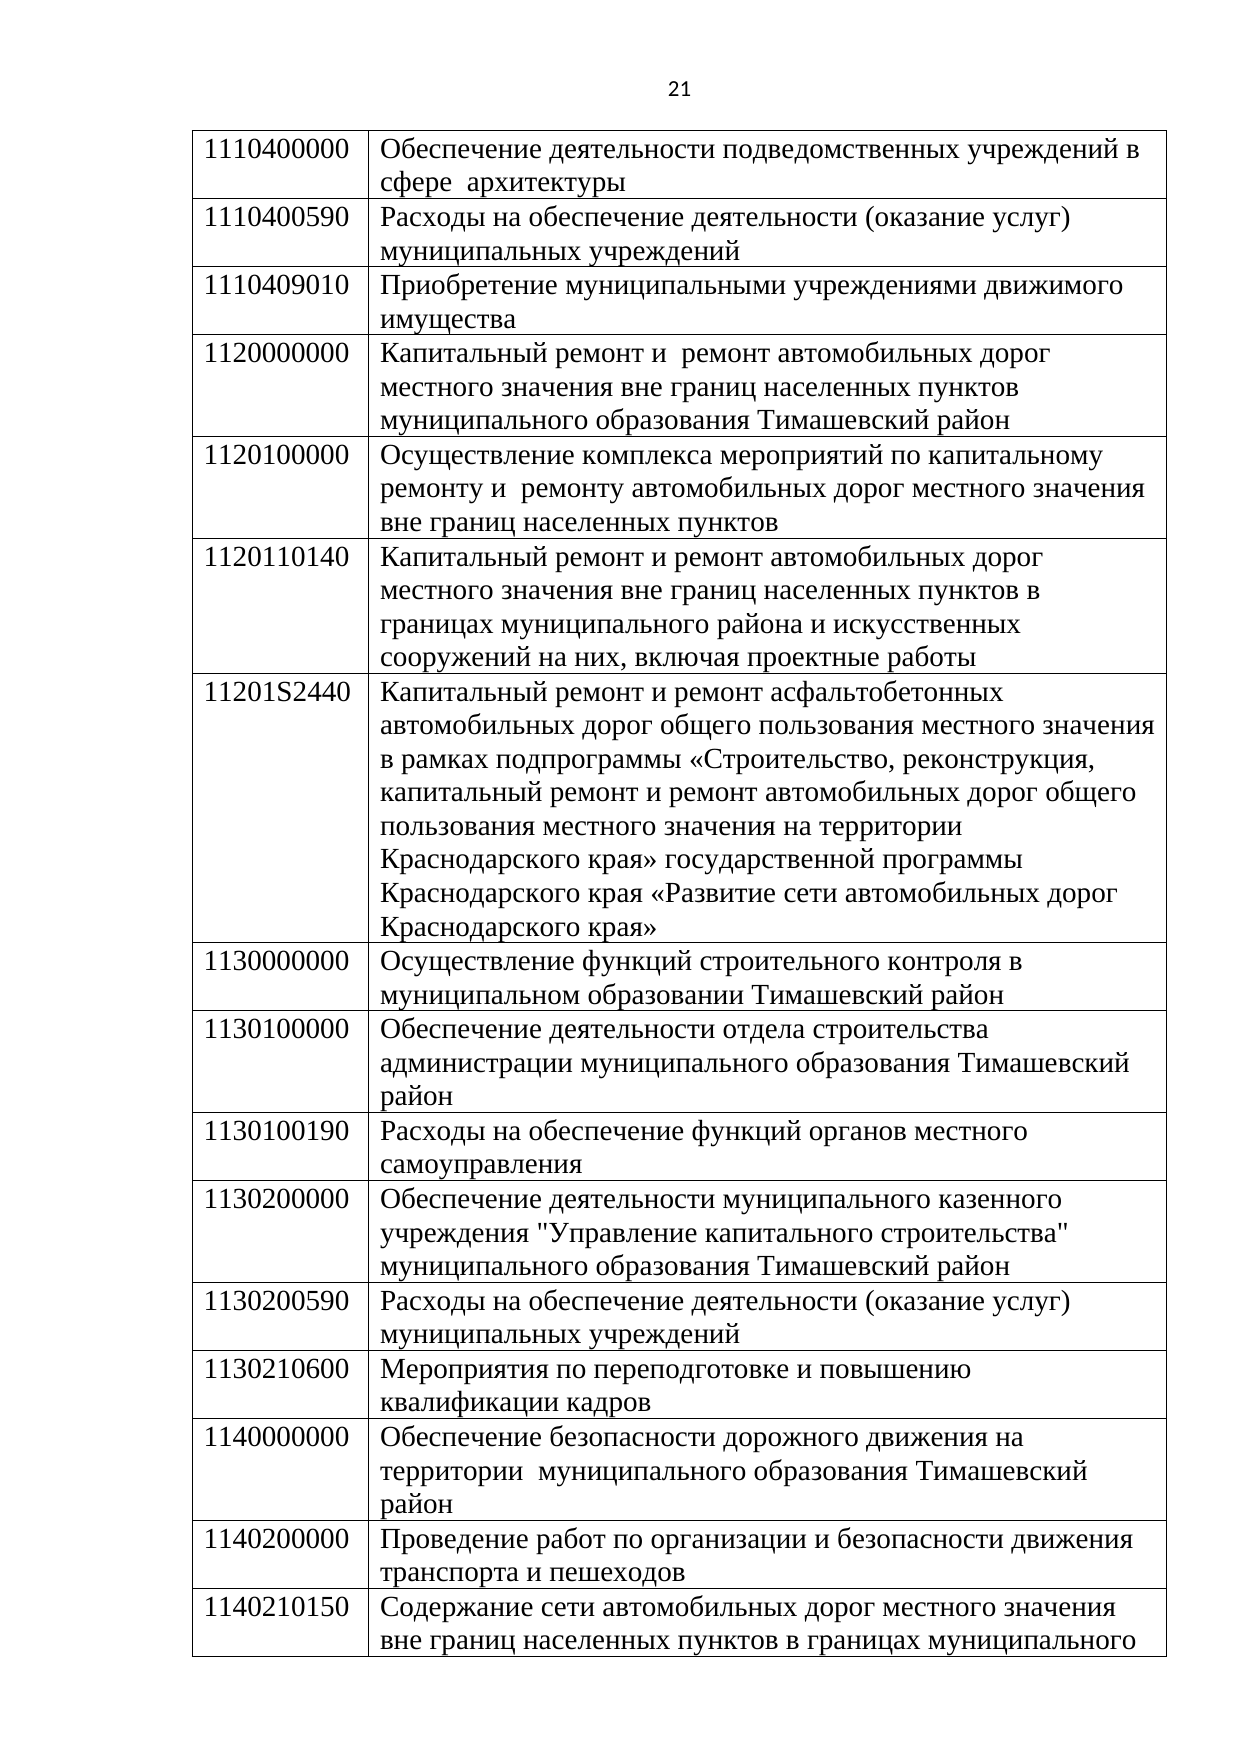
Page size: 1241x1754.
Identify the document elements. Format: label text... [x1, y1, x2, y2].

table_cell Осуществление функций строительного контроля в муниципальном образовании Тимашевский район [369, 943, 1166, 1010]
table_cell 1140200000 [193, 1521, 368, 1588]
table_cell 1130100000 [193, 1011, 368, 1112]
table_cell Осуществление комплекса мероприятий по капитальному ремонту и ремонту автомобильных дорог местного значения вне границ населенных пунктов [369, 437, 1166, 538]
table_cell 1130100190 [193, 1113, 368, 1180]
table_cell 1110400590 [193, 199, 368, 266]
table_cell 1110409010 [193, 267, 368, 334]
table_cell 1130200590 [193, 1283, 368, 1350]
table_cell 11201S2440 [193, 674, 368, 942]
table_cell Обеспечение деятельности подведомственных учреждений в сфере архитектуры [369, 131, 1166, 198]
table_cell Обеспечение деятельности муниципального казенного учреждения "Управление капитального строительства" муниципального образования Тимашевский район [369, 1181, 1166, 1282]
table_cell Расходы на обеспечение деятельности (оказание услуг) муниципальных учреждений [369, 199, 1166, 266]
table_cell 1110400000 [193, 131, 368, 198]
table_cell 1130200000 [193, 1181, 368, 1282]
table_cell Расходы на обеспечение функций органов местного самоуправления [369, 1113, 1166, 1180]
table_cell 1130000000 [193, 943, 368, 1010]
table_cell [369, 1589, 1166, 1656]
table_cell Проведение работ по организации и безопасности движения транспорта и пешеходов [369, 1521, 1166, 1588]
table_cell 1120100000 [193, 437, 368, 538]
table_cell Обеспечение безопасности дорожного движения на территории муниципального образования Тимашевский район [369, 1419, 1166, 1520]
table_cell 1120000000 [193, 335, 368, 436]
table_cell Расходы на обеспечение деятельности (оказание услуг) муниципальных учреждений [369, 1283, 1166, 1350]
table_cell 1140210150 [193, 1589, 368, 1656]
table_cell Капитальный ремонт и ремонт автомобильных дорог местного значения вне границ населенных пунктов муниципального образования Тимашевский район [369, 335, 1166, 436]
table_cell 1140000000 [193, 1419, 368, 1520]
table_cell Приобретение муниципальными учреждениями движимого имущества [369, 267, 1166, 334]
table_cell Капитальный ремонт и ремонт асфальтобетонных автомобильных дорог общего пользования местного значения в рамках подпрограммы «Строительство, реконструкция, капитальный ремонт и ремонт автомобильных дорог общего пользования местного значения на территории Краснодарского края» государственной программы Краснодарского края «Развитие сети автомобильных дорог Краснодарского края» [369, 674, 1166, 942]
table_cell Капитальный ремонт и ремонт автомобильных дорог местного значения вне границ населенных пунктов в границах муниципального района и искусственных сооружений на них, включая проектные работы [369, 539, 1166, 673]
table_cell 1120110140 [193, 539, 368, 673]
table_cell Мероприятия по переподготовке и повышению квалификации кадров [369, 1351, 1166, 1418]
table_cell 1130210600 [193, 1351, 368, 1418]
table_cell Обеспечение деятельности отдела строительства администрации муниципального образования Тимашевский район [369, 1011, 1166, 1112]
